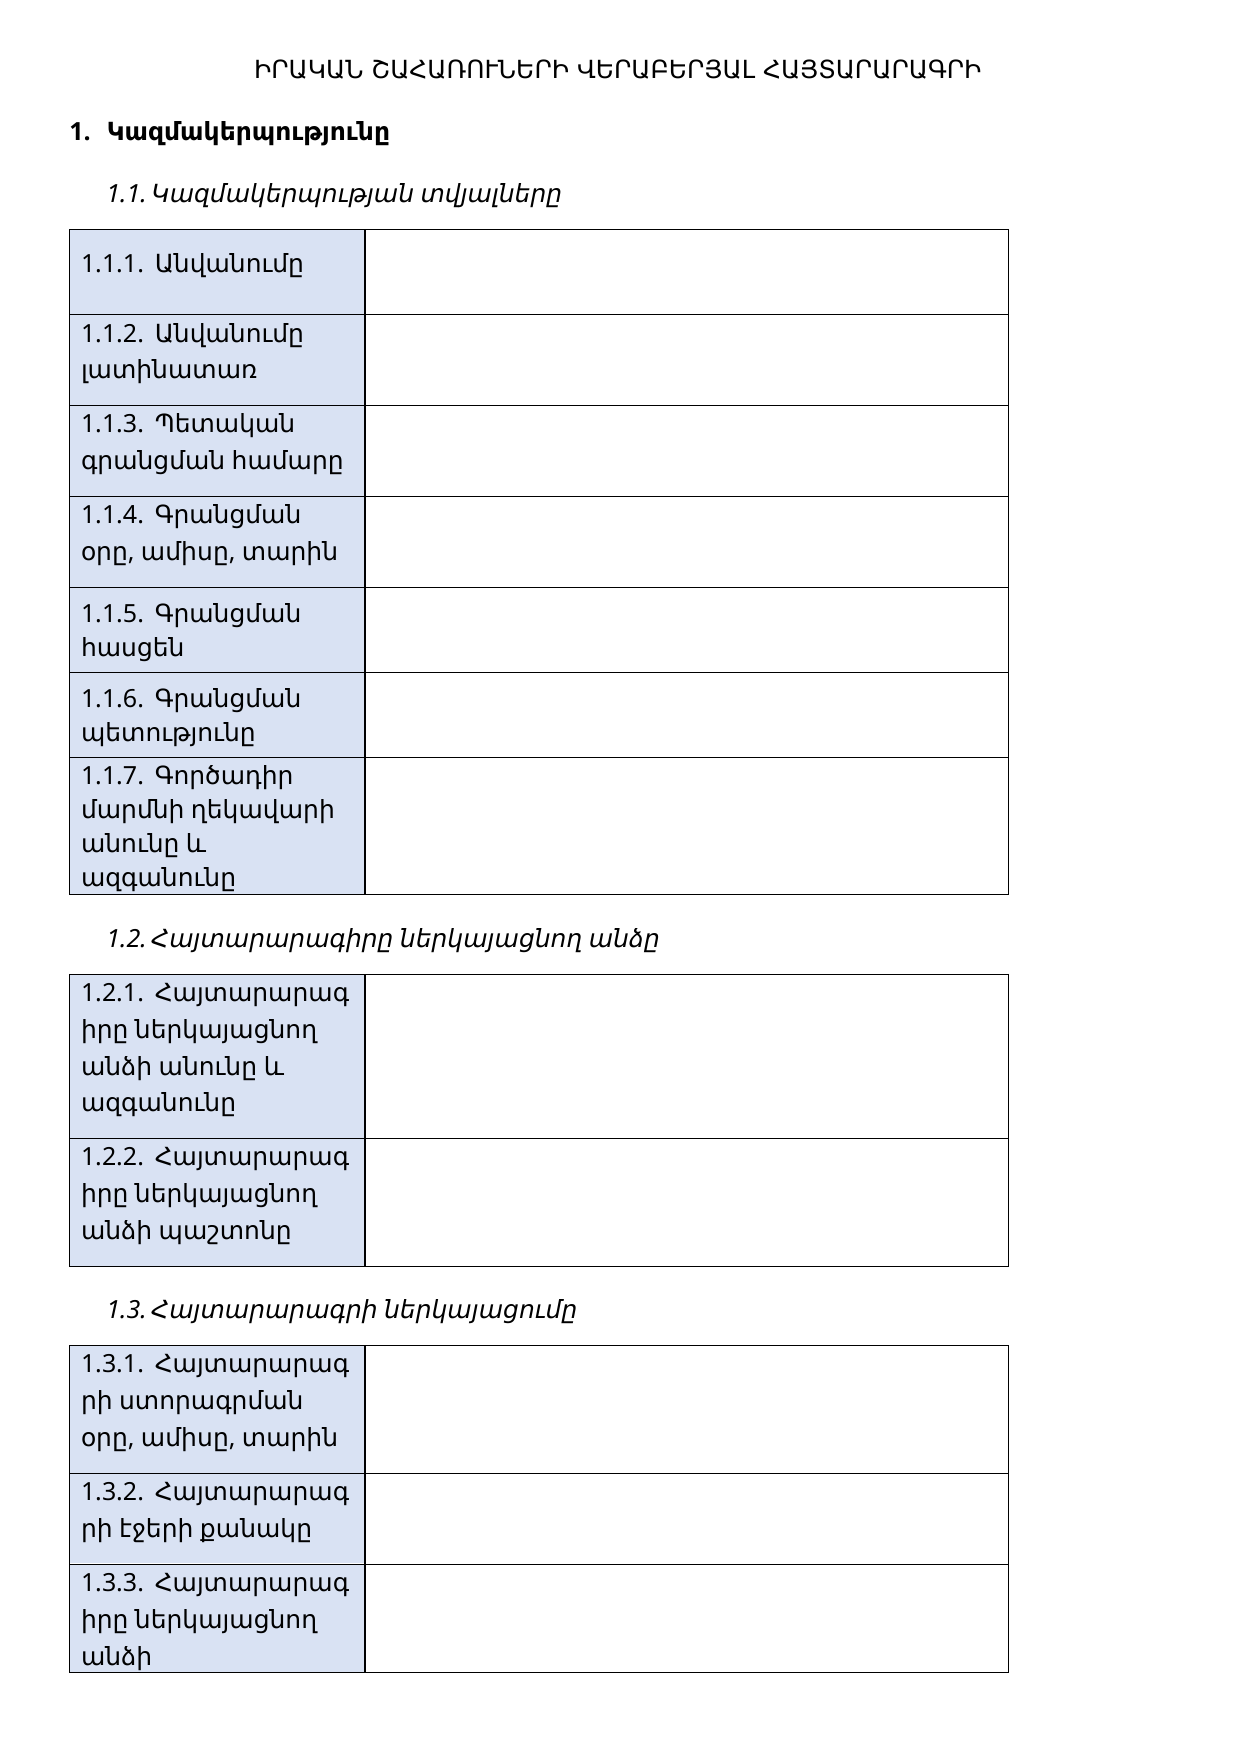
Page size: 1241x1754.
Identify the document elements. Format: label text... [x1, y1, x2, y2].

text ԻՐԱԿԱՆ ՇԱՀԱՌՈՒՆԵՐԻ ՎԵՐԱԲԵՐՅԱԼ ՀԱՅՏԱՐԱՐԱԳՐԻ [69, 56, 1167, 85]
table_cell [366, 1139, 1008, 1266]
table_cell [366, 588, 1008, 672]
table_cell [366, 673, 1008, 757]
table_cell Գործադիր մարմնի ղեկավարի անունը և ազգանունը [70, 758, 364, 894]
table_header [366, 975, 1008, 1138]
table_cell [366, 1565, 1008, 1672]
table_cell Անվանումը լատինատառ [70, 315, 364, 405]
table_header Հայտարարագրի ստորագրման օրը, ամիսը, տարին [70, 1346, 364, 1473]
table_header [366, 1346, 1008, 1473]
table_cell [70, 1565, 364, 1672]
list Հայտարարագրի ներկայացումը [106, 1292, 1167, 1326]
table_cell [366, 406, 1008, 496]
table_cell Գրանցման օրը, ամիսը, տարին [70, 497, 364, 587]
table_cell [366, 497, 1008, 587]
table_cell Պետական գրանցման համարը [70, 406, 364, 496]
list Հայտարարագիրը ներկայացնող անձը [106, 920, 1167, 954]
table_header [366, 230, 1008, 314]
table_cell Գրանցման հասցեն [70, 588, 364, 672]
table_cell [366, 315, 1008, 405]
table_cell Գրանցման պետությունը [70, 673, 364, 757]
table_cell Հայտարարագիրը ներկայացնող անձի պաշտոնը [70, 1139, 364, 1266]
table_header Անվանումը [70, 230, 364, 314]
table_cell [366, 758, 1008, 894]
list Կազմակերպության տվյալները [106, 176, 1167, 210]
table_cell Հայտարարագրի էջերի քանակը [70, 1474, 364, 1563]
table_header Հայտարարագիրը ներկայացնող անձի անունը և ազգանունը [70, 975, 364, 1138]
list Կազմակերպությունը [69, 114, 1167, 148]
table_cell [366, 1474, 1008, 1563]
